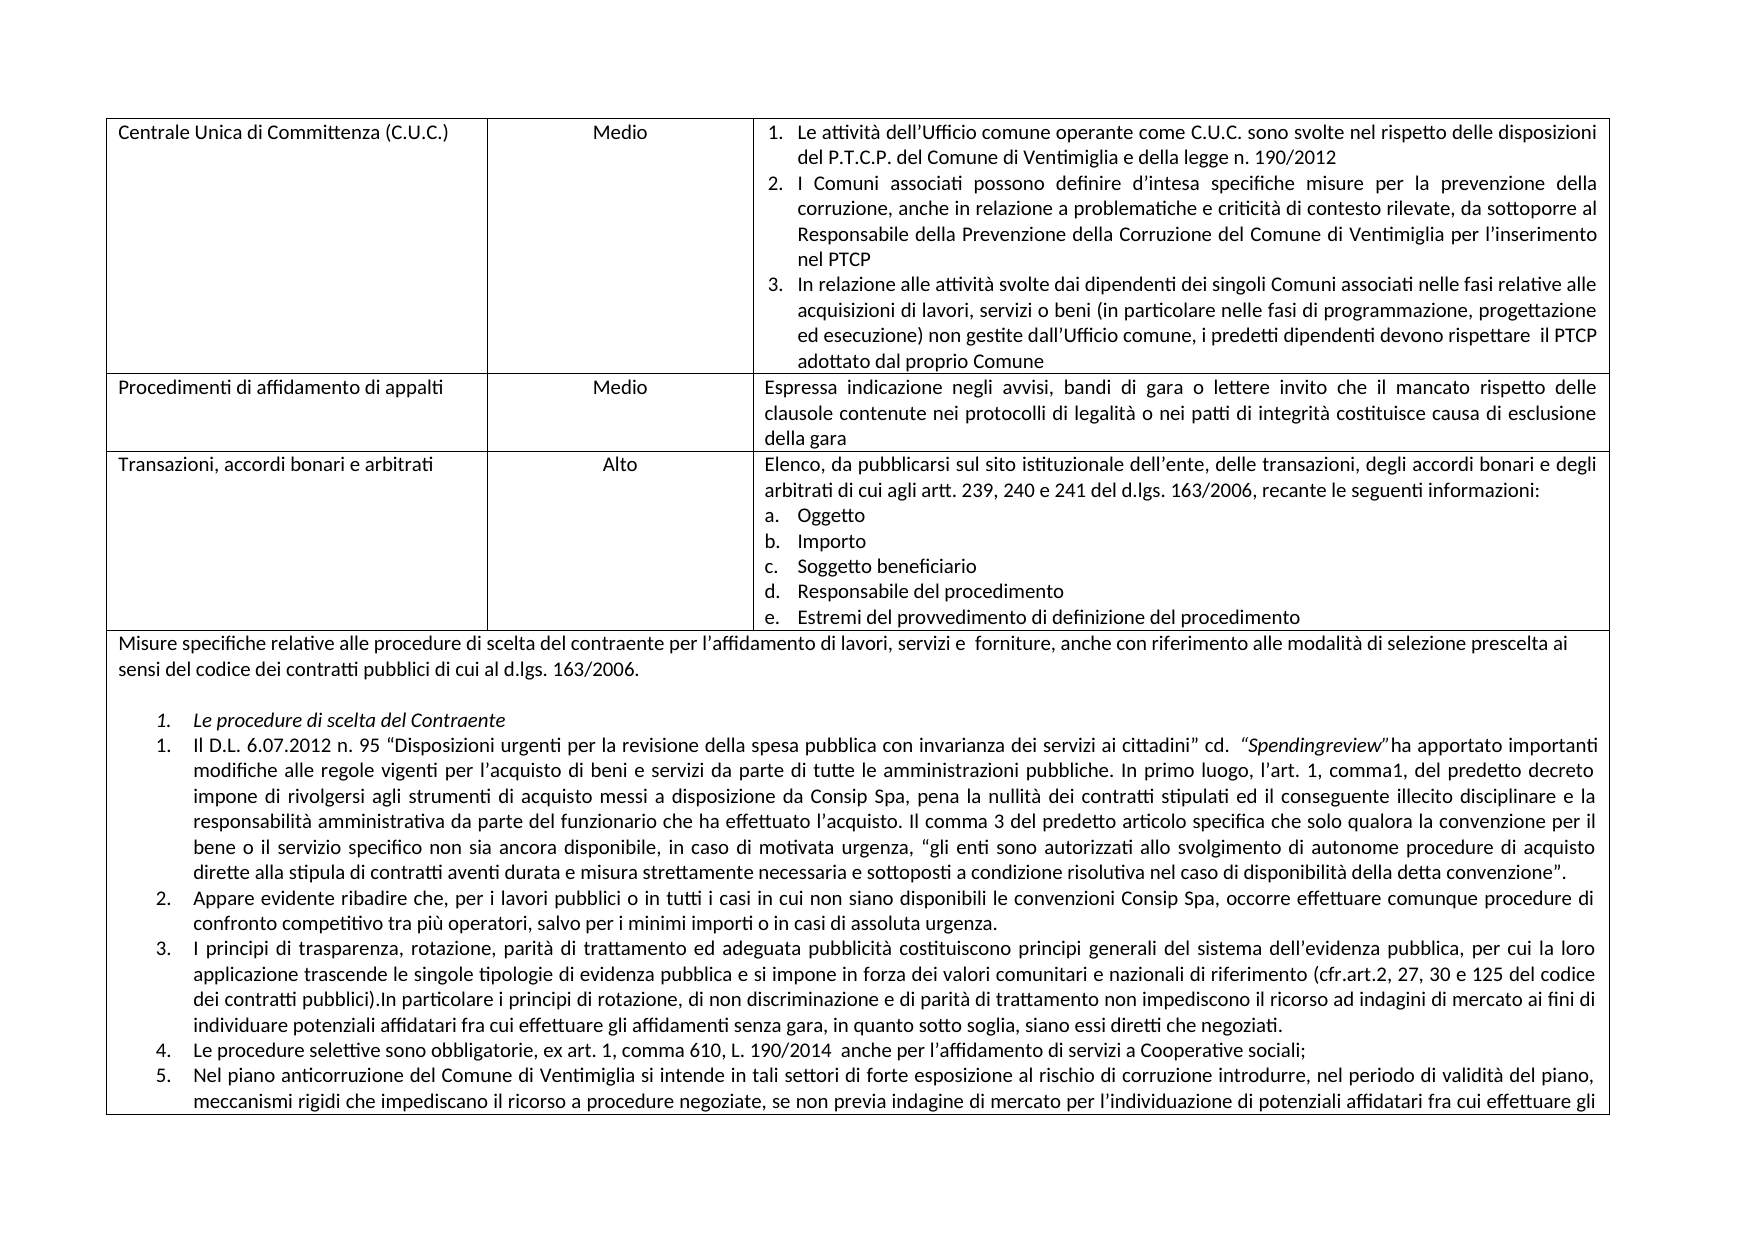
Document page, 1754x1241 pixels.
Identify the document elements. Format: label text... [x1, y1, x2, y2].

table_cell Elenco, da pubblicarsi sul sito istituzionale dell’ente, delle transazioni, degli accordi bonari e degli arbitrati di cui agli artt. 239, 240 e 241 del d.lgs. 163/2006, recante le seguenti informazioni: Oggetto Importo Soggetto beneficiario Responsabile del procedimento Estremi del provvedimento di definizione del procedimento [754, 452, 1609, 629]
table_cell Centrale Unica di Committenza (C.U.C.) [107, 119, 487, 373]
table_cell Medio [488, 119, 753, 373]
table_cell Le attività dell’Ufficio comune operante come C.U.C. sono svolte nel rispetto delle disposizioni del P.T.C.P. del Comune di Ventimiglia e della legge n. 190/2012 I Comuni associati possono definire d’intesa specifiche misure per la prevenzione della corruzione, anche in relazione a problematiche e criticità di contesto rilevate, da sottoporre al Responsabile della Prevenzione della Corruzione del Comune di Ventimiglia per l’inserimento nel PTCP In relazione alle attività svolte dai dipendenti dei singoli Comuni associati nelle fasi relative alle acquisizioni di lavori, servizi o beni (in particolare nelle fasi di programmazione, progettazione ed esecuzione) non gestite dall’Ufficio comune, i predetti dipendenti devono rispettare il PTCP adottato dal proprio Comune [754, 119, 1609, 373]
table_cell Medio [488, 374, 753, 451]
table_cell Espressa indicazione negli avvisi, bandi di gara o lettere invito che il mancato rispetto delle clausole contenute nei protocolli di legalità o nei patti di integrità costituisce causa di esclusione della gara [754, 374, 1609, 451]
table_cell Alto [488, 452, 753, 629]
table_cell Procedimenti di affidamento di appalti [107, 374, 487, 451]
table_cell Transazioni, accordi bonari e arbitrati [107, 452, 487, 629]
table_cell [107, 631, 1609, 1113]
